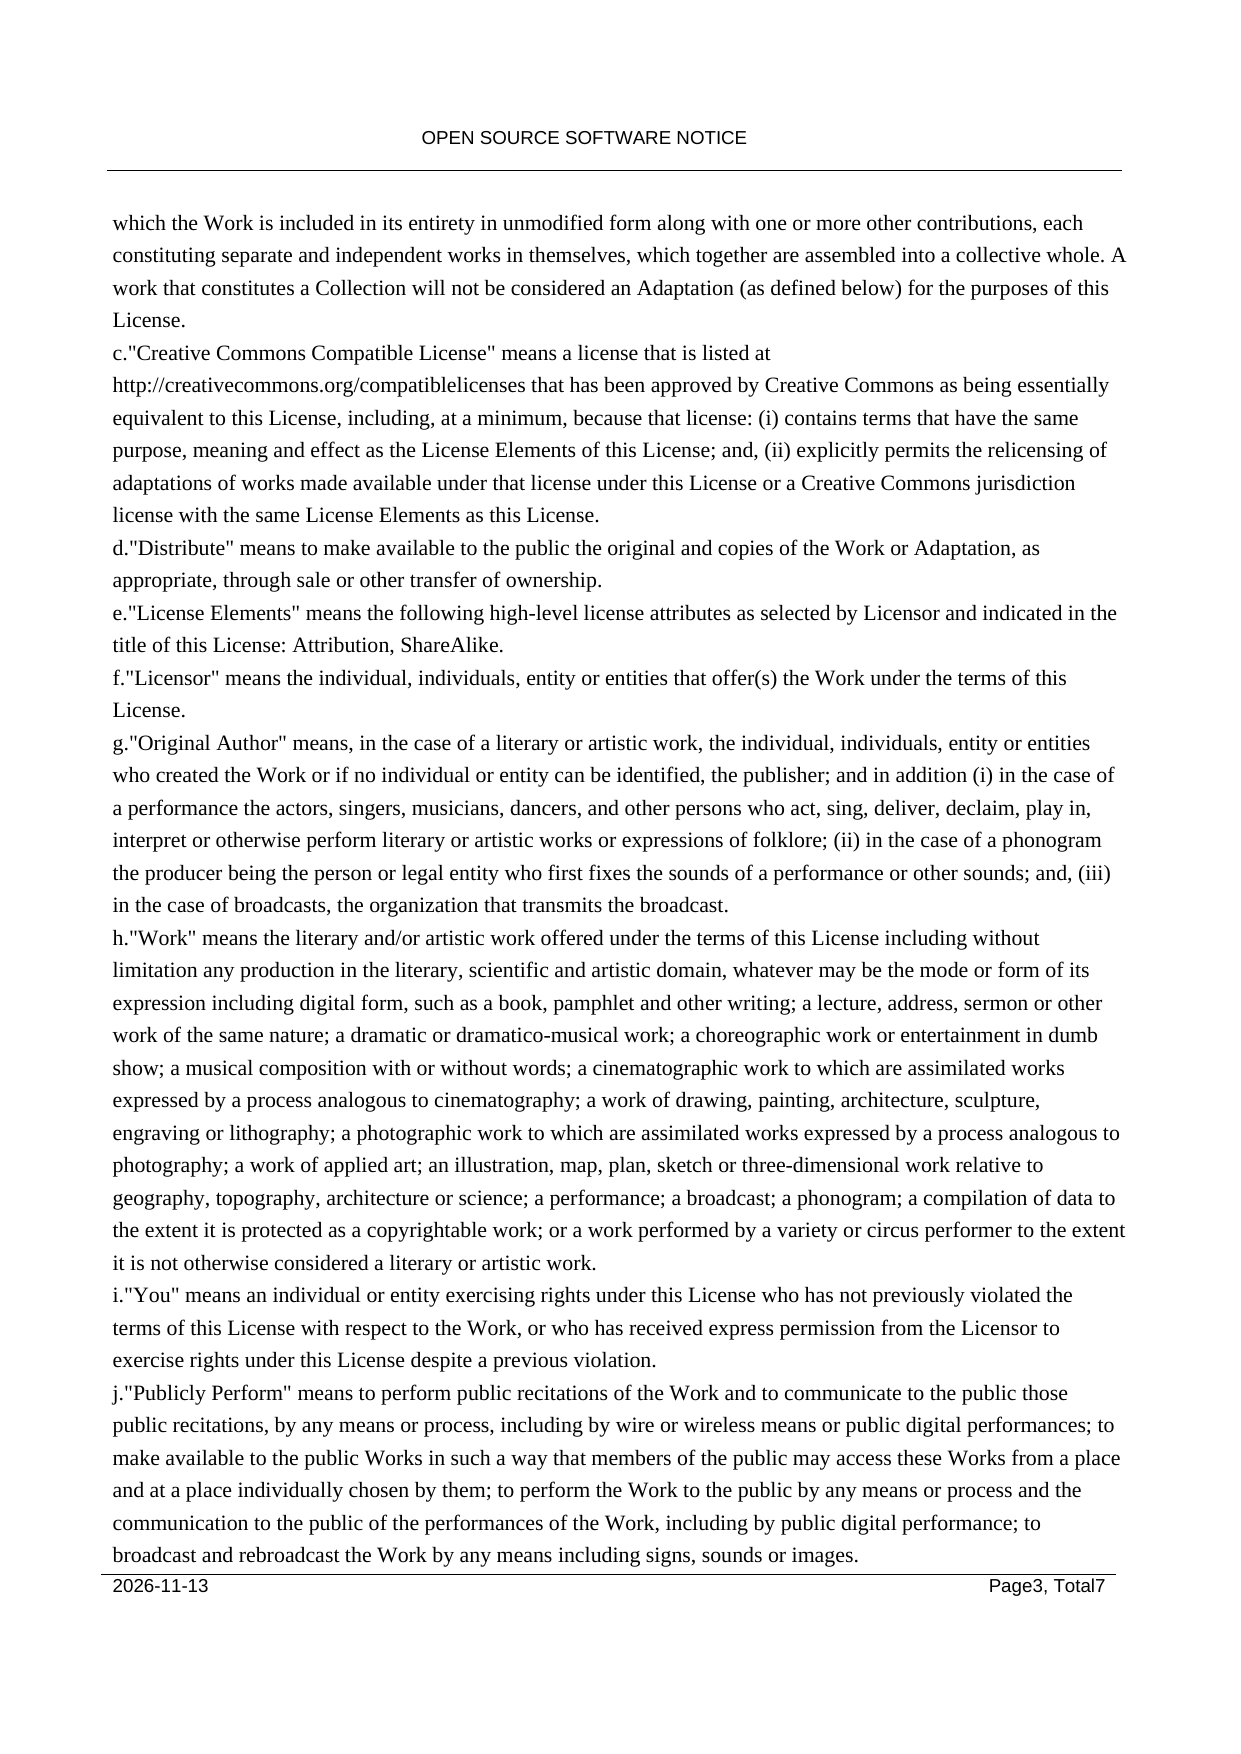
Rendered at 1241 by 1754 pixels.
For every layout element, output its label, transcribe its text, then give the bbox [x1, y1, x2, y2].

text c."Creative Commons Compatible License" means a license that is listed at http://creativecommons.org/compatiblelicenses that has been approved by Creative Commons as being essentially equivalent to this License, including, at a minimum, because that license: (i) contains terms that have the same purpose, meaning and effect as the License Elements of this License; and, (ii) explicitly permits the relicensing of adaptations of works made available under that license under this License or a Creative Commons jurisdiction license with the same License Elements as this License. [112, 336, 1128, 531]
text e."License Elements" means the following high-level license attributes as selected by Licensor and indicated in the title of this License: Attribution, ShareAlike. [112, 596, 1128, 661]
text i."You" means an individual or entity exercising rights under this License who has not previously violated the terms of this License with respect to the Work, or who has received express permission from the Licensor to exercise rights under this License despite a previous violation. [112, 1279, 1128, 1376]
text d."Distribute" means to make available to the public the original and copies of the Work or Adaptation, as appropriate, through sale or other transfer of ownership. [112, 531, 1128, 596]
text h."Work" means the literary and/or artistic work offered under the terms of this License including without limitation any production in the literary, scientific and artistic domain, whatever may be the mode or form of its expression including digital form, such as a book, pamphlet and other writing; a lecture, address, sermon or other work of the same nature; a dramatic or dramatico-musical work; a choreographic work or entertainment in dumb show; a musical composition with or without words; a cinematographic work to which are assimilated works expressed by a process analogous to cinematography; a work of drawing, painting, architecture, sculpture, engraving or lithography; a photographic work to which are assimilated works expressed by a process analogous to photography; a work of applied art; an illustration, map, plan, sketch or three-dimensional work relative to geography, topography, architecture or science; a performance; a broadcast; a phonogram; a compilation of data to the extent it is protected as a copyrightable work; or a work performed by a variety or circus performer to the extent it is not otherwise considered a literary or artistic work. [112, 921, 1128, 1279]
text f."Licensor" means the individual, individuals, entity or entities that offer(s) the Work under the terms of this License. [112, 661, 1128, 726]
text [112, 206, 1128, 336]
text j."Publicly Perform" means to perform public recitations of the Work and to communicate to the public those public recitations, by any means or process, including by wire or wireless means or public digital performances; to make available to the public Works in such a way that members of the public may access these Works from a place and at a place individually chosen by them; to perform the Work to the public by any means or process and the communication to the public of the performances of the Work, including by public digital performance; to broadcast and rebroadcast the Work by any means including signs, sounds or images. [112, 1376, 1128, 1571]
text g."Original Author" means, in the case of a literary or artistic work, the individual, individuals, entity or entities who created the Work or if no individual or entity can be identified, the publisher; and in addition (i) in the case of a performance the actors, singers, musicians, dancers, and other persons who act, sing, deliver, declaim, play in, interpret or otherwise perform literary or artistic works or expressions of folklore; (ii) in the case of a phonogram the producer being the person or legal entity who first fixes the sounds of a performance or other sounds; and, (iii) in the case of broadcasts, the organization that transmits the broadcast. [112, 726, 1128, 921]
